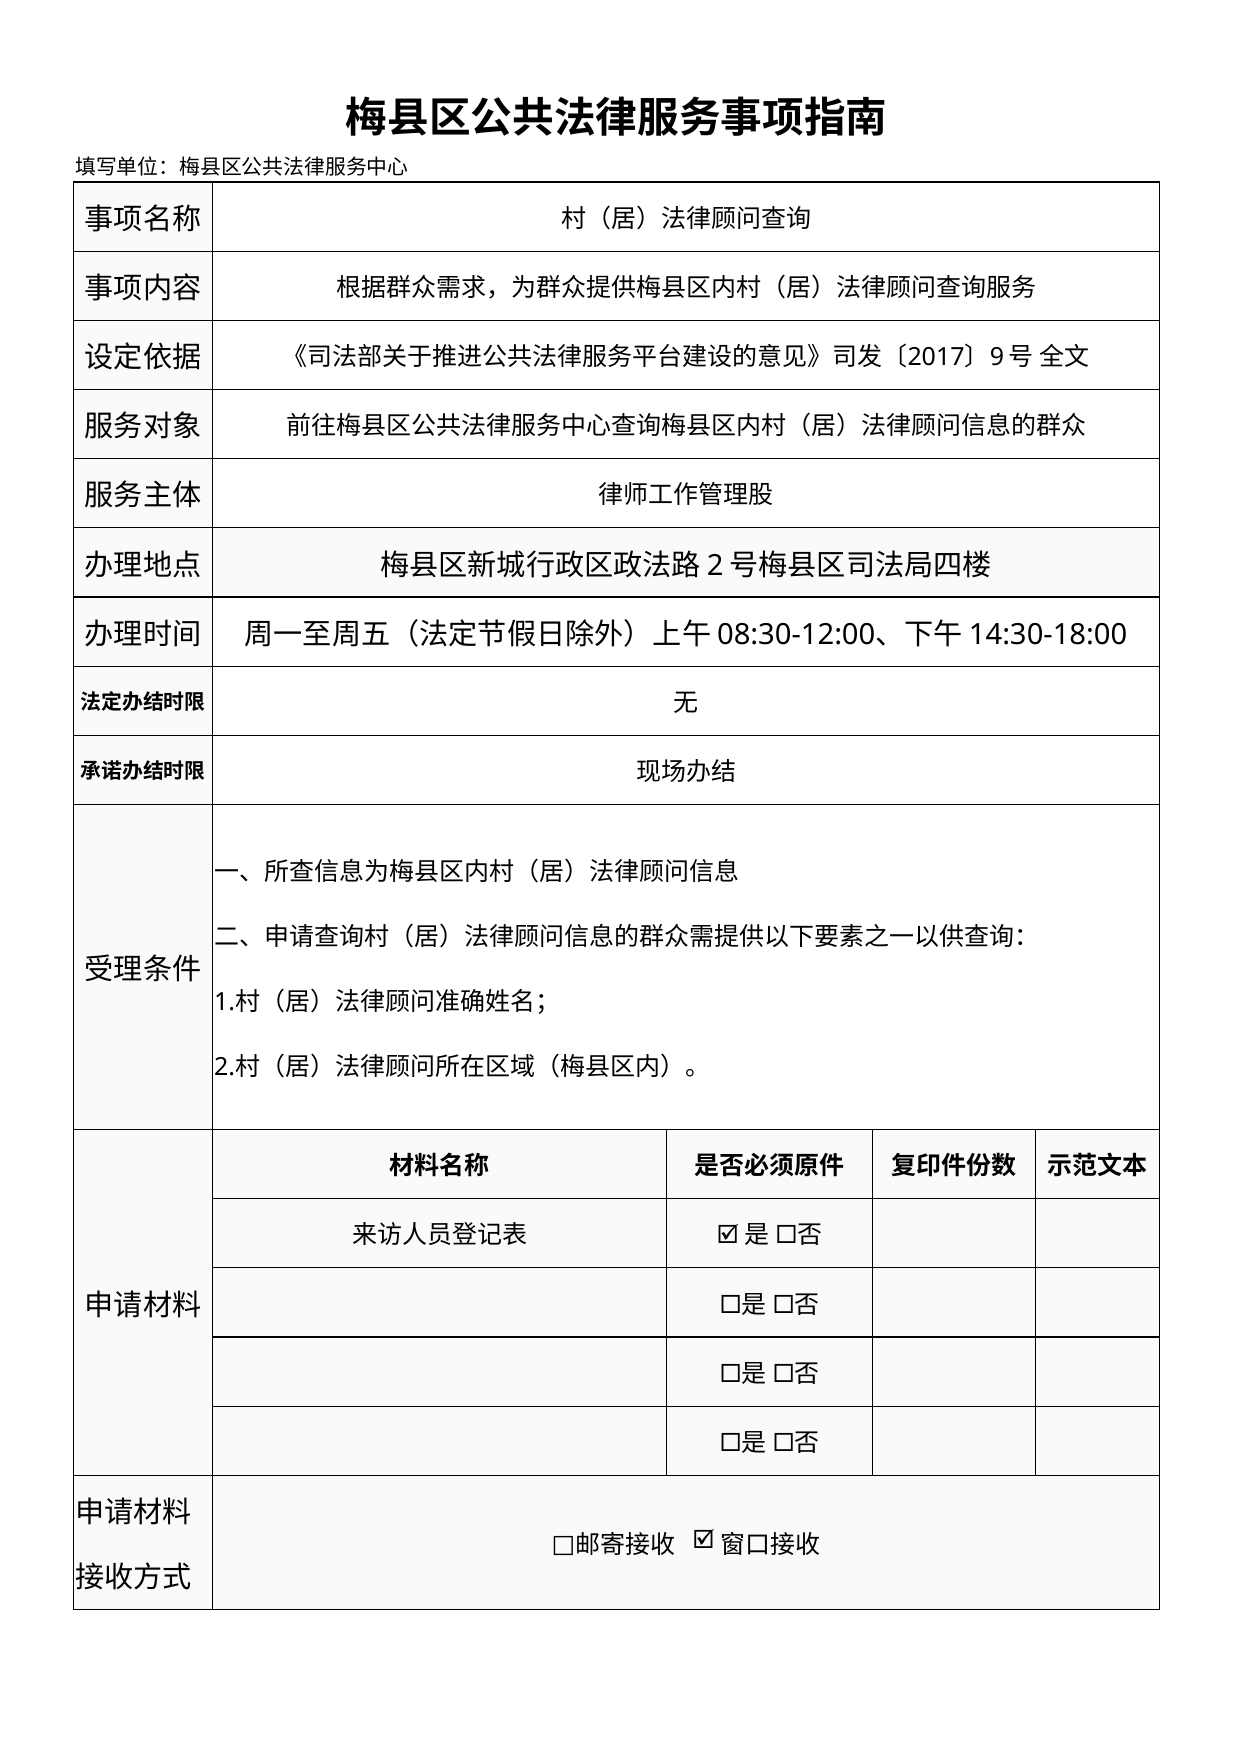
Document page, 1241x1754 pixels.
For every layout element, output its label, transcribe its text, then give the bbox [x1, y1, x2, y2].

table_cell [213, 1338, 666, 1406]
table_cell 是 否 [667, 1407, 872, 1475]
table_cell 办理地点 [74, 528, 212, 596]
table_cell [873, 1407, 1035, 1475]
table_cell 受理条件 [74, 805, 212, 1129]
table_cell 无 [213, 667, 1159, 735]
table_cell 复印件份数 [873, 1130, 1035, 1198]
table_cell 材料名称 [213, 1130, 666, 1198]
table_cell 承诺办结时限 [74, 736, 212, 804]
table_cell 办理时间 [74, 598, 212, 666]
table_header 梅县区公共法律服务事项指南 [74, 81, 1159, 149]
table_cell [873, 1338, 1035, 1406]
table_cell 根据群众需求，为群众提供梅县区内村（居）法律顾问查询服务 [213, 252, 1159, 320]
table_cell 设定依据 [74, 321, 212, 389]
table_cell 服务对象 [74, 390, 212, 458]
table_cell 前往梅县区公共法律服务中心查询梅县区内村（居）法律顾问信息的群众 [213, 390, 1159, 458]
table_cell 是 否 [667, 1199, 872, 1267]
table_header 事项名称 [74, 183, 212, 251]
table_cell [873, 1199, 1035, 1267]
table_cell 梅县区新城行政区政法路2号梅县区司法局四楼 [213, 528, 1159, 596]
table_cell [213, 1268, 666, 1336]
table_cell 来访人员登记表 [213, 1199, 666, 1267]
table_cell 是 否 [667, 1338, 872, 1406]
table_cell 现场办结 [213, 736, 1159, 804]
table_cell [873, 1268, 1035, 1336]
table_cell 律师工作管理股 [213, 459, 1159, 527]
table_cell □邮寄接收 窗口接收 [213, 1476, 1159, 1609]
text 填写单位：梅县区公共法律服务中心 [75, 149, 1165, 181]
table_cell [1036, 1268, 1159, 1336]
table_cell ⽰范⽂本 [1036, 1130, 1159, 1198]
table_cell [1036, 1199, 1159, 1267]
table_cell 事项内容 [74, 252, 212, 320]
table_cell 是 否 [667, 1268, 872, 1336]
table_cell [1036, 1338, 1159, 1406]
table_cell 申请材料接收方式 [74, 1476, 212, 1609]
table_cell [213, 1407, 666, 1475]
table_cell 周一至周五（法定节假日除外）上午08:30-12:00、下午14:30-18:00 [213, 598, 1159, 666]
table_cell 服务主体 [74, 459, 212, 527]
table_cell 《司法部关于推进公共法律服务平台建设的意见》司发〔2017〕9号 全文 [213, 321, 1159, 389]
table_cell [1036, 1407, 1159, 1475]
table_cell 一、所查信息为梅县区内村（居）法律顾问信息 二、申请查询村（居）法律顾问信息的群众需提供以下要素之一以供查询： 1.村（居）法律顾问准确姓名； 2.村（居）法律顾问所在区域（梅县区内）。 [213, 805, 1159, 1129]
table_cell 申请材料 [74, 1130, 212, 1475]
table_header 村（居）法律顾问查询 [213, 183, 1159, 251]
table_cell 是否必须原件 [667, 1130, 872, 1198]
table_cell 法定办结时限 [74, 667, 212, 735]
